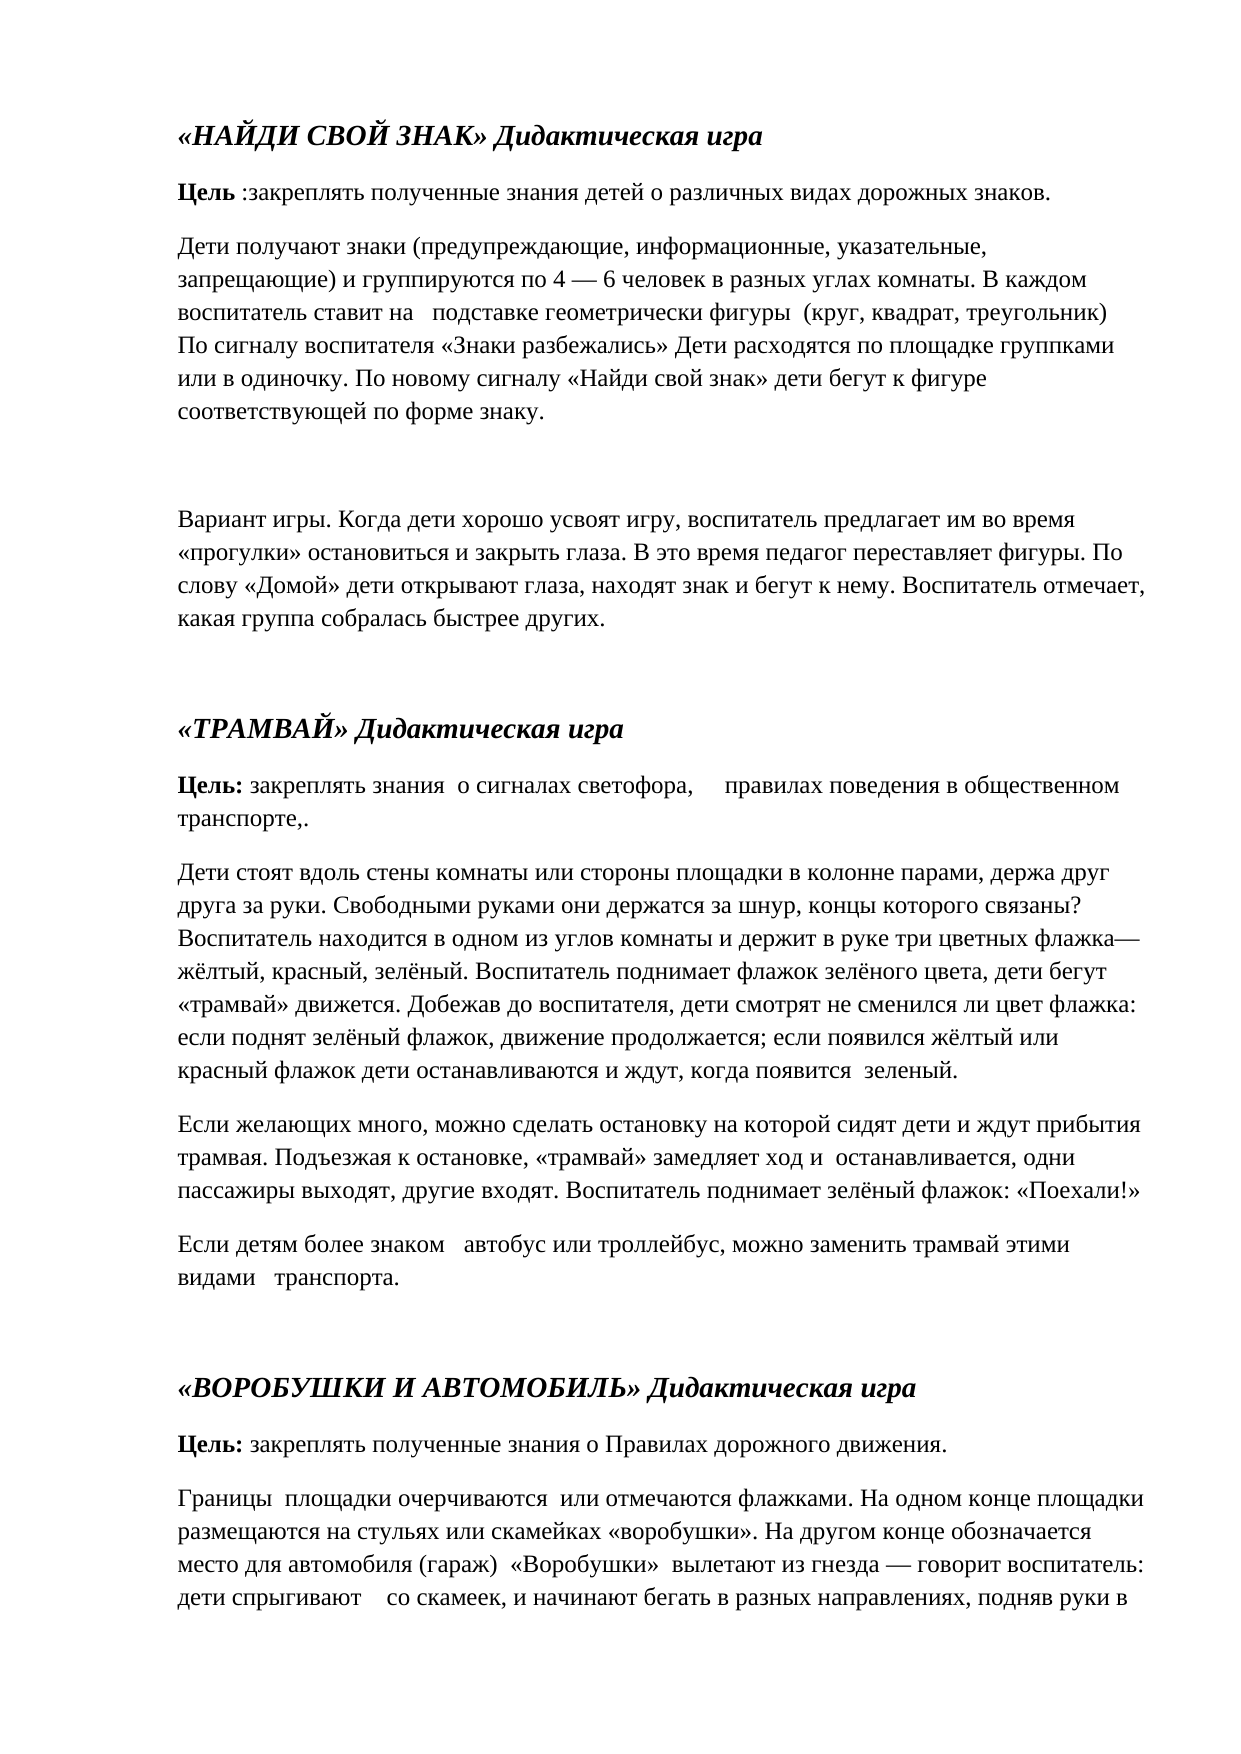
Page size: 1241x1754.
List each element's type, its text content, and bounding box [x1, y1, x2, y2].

text «ТРАМВАЙ» Дидактическая игра [177, 711, 1152, 744]
text Если детям более знаком автобус или троллейбус, можно заменить трамвай этими видами транспорта. [177, 1229, 1152, 1291]
text Дети получают знаки (предупреждающие, информационные, указательные, запрещающие) и группируются по 4 — 6 человек в разных углах комнаты. В каждом воспитатель ставит на подставке геометрически фигуры (круг, квадрат, треугольник) По сигналу воспитателя «Знаки разбежались» Дети расходятся по площадке группками или в одиночку. По новому сигналу «Найди свой знак» дети бегут к фигуре соответствующей по форме знаку. [177, 231, 1152, 425]
text Цель: закреплять полученные знания о Правилах дорожного движения. [177, 1429, 1152, 1458]
text Вариант игры. Когда дети хорошо усвоят игру, воспитатель предлагает им во время «прогулки» остановиться и закрыть глаза. В это время педагог переставляет фигуры. По слову «Домой» дети открывают глаза, находят знак и бегут к нему. Воспитатель отмечает, какая группа собралась быстрее других. [177, 504, 1152, 632]
text «ВОРОБУШКИ И АВТОМОБИЛЬ» Дидактическая игра [177, 1370, 1152, 1403]
text Цель :закреплять полученные знания детей о различных видах дорожных знаков. [177, 177, 1152, 206]
text Дети стоят вдоль стены комнаты или стороны площадки в колонне парами, держа друг друга за руки. Свободными руками они держатся за шнур, концы которого связаны? Воспитатель находится в одном из углов комнаты и держит в руке три цветных флажка—жёлтый, красный, зелёный. Воспитатель поднимает флажок зелёного цвета, дети бегут «трамвай» движется. Добежав до воспитателя, дети смотрят не сменился ли цвет флажка: если поднят зелёный флажок, движение продолжается; если появился жёлтый или красный флажок дети останавливаются и ждут, когда появится зеленый. [177, 857, 1152, 1084]
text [177, 1483, 1152, 1611]
text Цель: закреплять знания о сигналах светофора, правилах поведения в общественном транспорте,. [177, 770, 1152, 832]
text «НAЙДИ СВОЙ ЗНАК» Дидактическая игра [177, 118, 1152, 152]
text Если желающих много, можно сделать остановку на которой сидят дети и ждут прибытия трамвая. Подъезжая к остановке, «трамвай» замедляет ход и останавливается, одни пассажиры выходят, другие входят. Воспитатель поднимает зелёный флажок: «Поехали!» [177, 1109, 1152, 1204]
